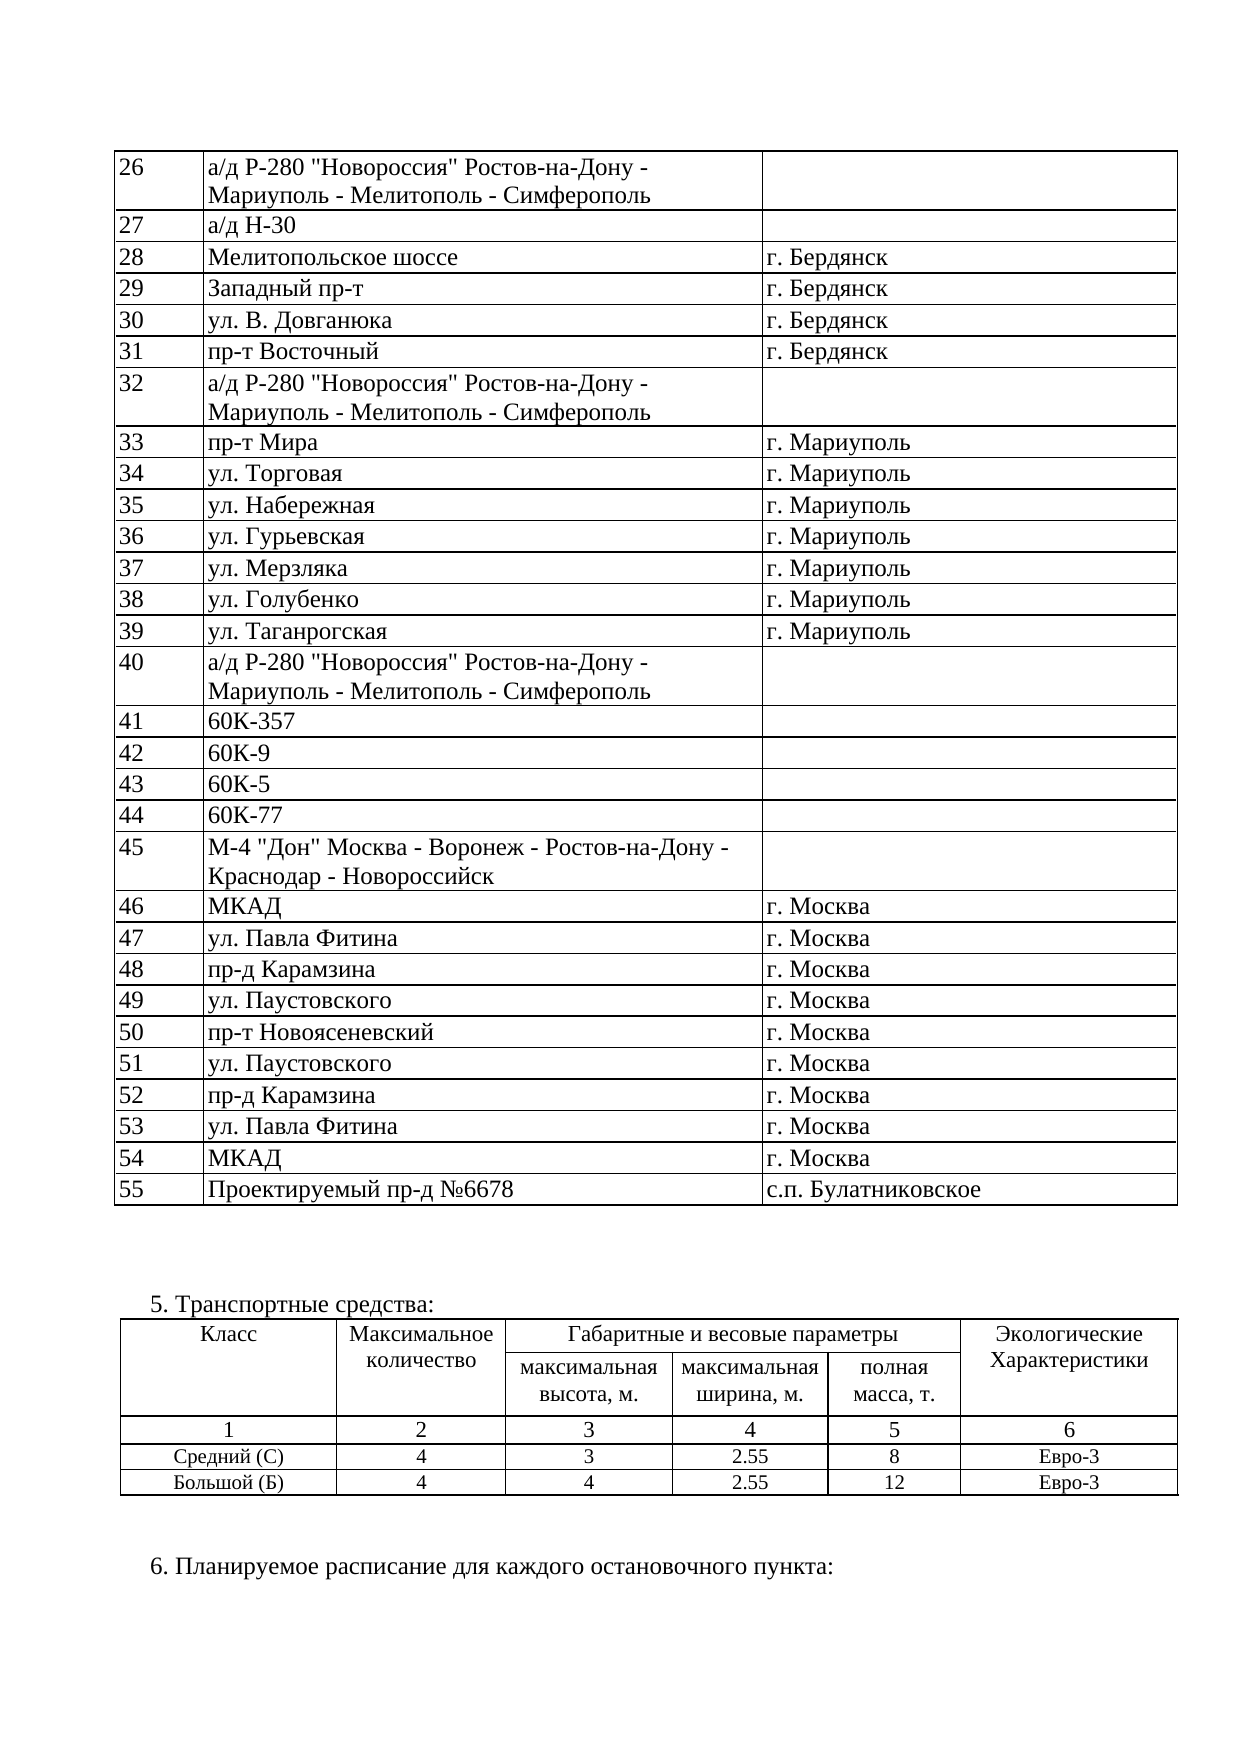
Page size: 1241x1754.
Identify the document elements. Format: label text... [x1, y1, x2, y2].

table_cell г. Москва [763, 953, 1177, 984]
table_header Максимальное количество [337, 1320, 505, 1415]
table_cell 43 [115, 769, 203, 799]
table_cell г. Москва [763, 1078, 1177, 1110]
table_cell пр-д Карамзина [204, 954, 762, 984]
table_cell ул. Паустовского [204, 1048, 762, 1078]
table_cell [763, 209, 1177, 241]
table_cell г. Мариуполь [763, 457, 1177, 488]
table_cell г. Мариуполь [763, 614, 1177, 646]
table_cell 30 [115, 305, 203, 335]
table_header Габаритные и весовые параметры [506, 1320, 960, 1352]
table_cell 54 [115, 1142, 203, 1173]
table_cell г. Москва [763, 1141, 1177, 1173]
table_cell а/д Р-280 "Новороссия" Ростов-на-Дону - Мариуполь - Мелитополь - Симферополь [204, 647, 762, 705]
table_cell ул. Торговая [204, 458, 762, 488]
table_cell 45 [115, 832, 203, 889]
table_header Экологические Характеристики [961, 1320, 1177, 1415]
table_cell ул. Гурьевская [204, 521, 762, 551]
table_cell пр-т Новоясеневский [204, 1017, 762, 1047]
table_cell 4 [337, 1470, 505, 1494]
table_cell 46 [115, 891, 203, 921]
table_cell 44 [115, 800, 203, 831]
table_cell 26 [115, 152, 203, 209]
table_cell 53 [115, 1111, 203, 1141]
table_cell 4 [337, 1445, 505, 1468]
table_cell 42 [115, 737, 203, 768]
table_cell 39 [115, 615, 203, 646]
table_cell а/д Н-30 [204, 211, 762, 241]
table_cell 35 [115, 489, 203, 520]
table_cell Большой (Б) [121, 1470, 336, 1494]
table_cell 51 [115, 1048, 203, 1078]
table_cell г. Бердянск [763, 335, 1177, 366]
table_cell 41 [115, 706, 203, 736]
table_cell Проектируемый пр-д №6678 [204, 1174, 762, 1204]
table_cell 47 [115, 922, 203, 952]
table_cell ул. Павла Фитина [204, 1111, 762, 1141]
table_cell 2.55 [673, 1445, 827, 1468]
table_cell 28 [115, 242, 203, 272]
table_cell 8 [829, 1445, 960, 1468]
table_cell г. Москва [763, 890, 1177, 921]
table_cell ул. Мерзляка [204, 553, 762, 583]
table_cell [763, 366, 1177, 425]
table_header Класс [121, 1320, 336, 1415]
table_cell [763, 799, 1177, 831]
table_cell максимальная ширина, м. [673, 1353, 827, 1415]
table_cell 60К-5 [204, 769, 762, 799]
table_cell 60К-9 [204, 738, 762, 768]
table_cell 2 [337, 1417, 505, 1443]
table_cell г. Бердянск [763, 272, 1177, 303]
table_cell г. Москва [763, 1110, 1177, 1141]
table_cell г. Москва [763, 1047, 1177, 1078]
table_cell Евро-3 [961, 1445, 1177, 1468]
table_cell 6 [961, 1417, 1177, 1443]
table_cell [763, 152, 1177, 209]
table_cell полная масса, т. [829, 1353, 960, 1415]
table_cell ул. Паустовского [204, 986, 762, 1015]
table_cell г. Москва [763, 921, 1177, 952]
table_cell ул. В. Довганюка [204, 305, 762, 335]
table_cell 40 [115, 647, 203, 705]
table_cell ул. Голубенко [204, 584, 762, 614]
table_cell 34 [115, 458, 203, 488]
table_cell пр-т Мира [204, 427, 762, 457]
table_cell г. Мариуполь [763, 551, 1177, 583]
table_cell 5 [829, 1417, 960, 1443]
table_cell пр-т Восточный [204, 337, 762, 366]
table_cell 32 [115, 368, 203, 425]
table_cell [763, 646, 1177, 705]
table_cell 50 [115, 1016, 203, 1047]
table_cell 4 [506, 1470, 672, 1494]
table_cell 29 [115, 273, 203, 303]
table_cell Западный пр-т [204, 274, 762, 303]
table_cell г. Мариуполь [763, 583, 1177, 614]
table_cell Средний (С) [121, 1445, 336, 1468]
table_cell [763, 768, 1177, 799]
text 6. Планируемое расписание для каждого остановочного пункта: [150, 1551, 1090, 1579]
table_cell максимальная высота, м. [506, 1353, 672, 1415]
table_cell г. Бердянск [763, 304, 1177, 335]
table_cell 27 [115, 210, 203, 241]
table_cell г. Бердянск [763, 241, 1177, 272]
table_cell а/д Р-280 "Новороссия" Ростов-на-Дону - Мариуполь - Мелитополь - Симферополь [204, 152, 762, 209]
table_cell 31 [115, 336, 203, 366]
table_cell М-4 "Дон" Москва - Воронеж - Ростов-на-Дону - Краснодар - Новороссийск [204, 832, 762, 889]
table_cell [763, 831, 1177, 889]
table_cell Мелитопольское шоссе [204, 242, 762, 272]
table_cell 3 [506, 1417, 672, 1443]
table_cell 49 [115, 985, 203, 1015]
table_cell 2.55 [673, 1470, 827, 1494]
table_cell 55 [115, 1174, 203, 1204]
table_cell Евро-3 [961, 1470, 1177, 1494]
table_cell ул. Набережная [204, 490, 762, 520]
table_cell ул. Павла Фитина [204, 923, 762, 952]
table_cell ул. Таганрогская [204, 616, 762, 646]
table_cell 37 [115, 552, 203, 583]
table_cell с.п. Булатниковское [763, 1173, 1177, 1204]
table_cell г. Москва [763, 984, 1177, 1015]
table_cell г. Москва [763, 1015, 1177, 1047]
table_cell МКАД [204, 891, 762, 921]
table_cell 52 [115, 1079, 203, 1110]
table_cell 60К-77 [204, 801, 762, 831]
table_cell а/д Р-280 "Новороссия" Ростов-на-Дону - Мариуполь - Мелитополь - Симферополь [204, 368, 762, 425]
text 5. Транспортные средства: [150, 1289, 1090, 1318]
table_cell 4 [673, 1417, 827, 1443]
table_cell г. Мариуполь [763, 425, 1177, 457]
table_cell пр-д Карамзина [204, 1080, 762, 1110]
table_cell 33 [115, 426, 203, 457]
table_cell г. Мариуполь [763, 488, 1177, 520]
table_cell 48 [115, 954, 203, 984]
table_cell 1 [121, 1417, 336, 1443]
table_cell [763, 736, 1177, 768]
table_cell [763, 705, 1177, 736]
table_cell МКАД [204, 1143, 762, 1173]
table_cell 38 [115, 584, 203, 614]
table_cell г. Мариуполь [763, 520, 1177, 551]
table_cell 36 [115, 521, 203, 551]
table_cell 60К-357 [204, 706, 762, 736]
table_cell 12 [829, 1470, 960, 1494]
table_cell 3 [506, 1445, 672, 1468]
